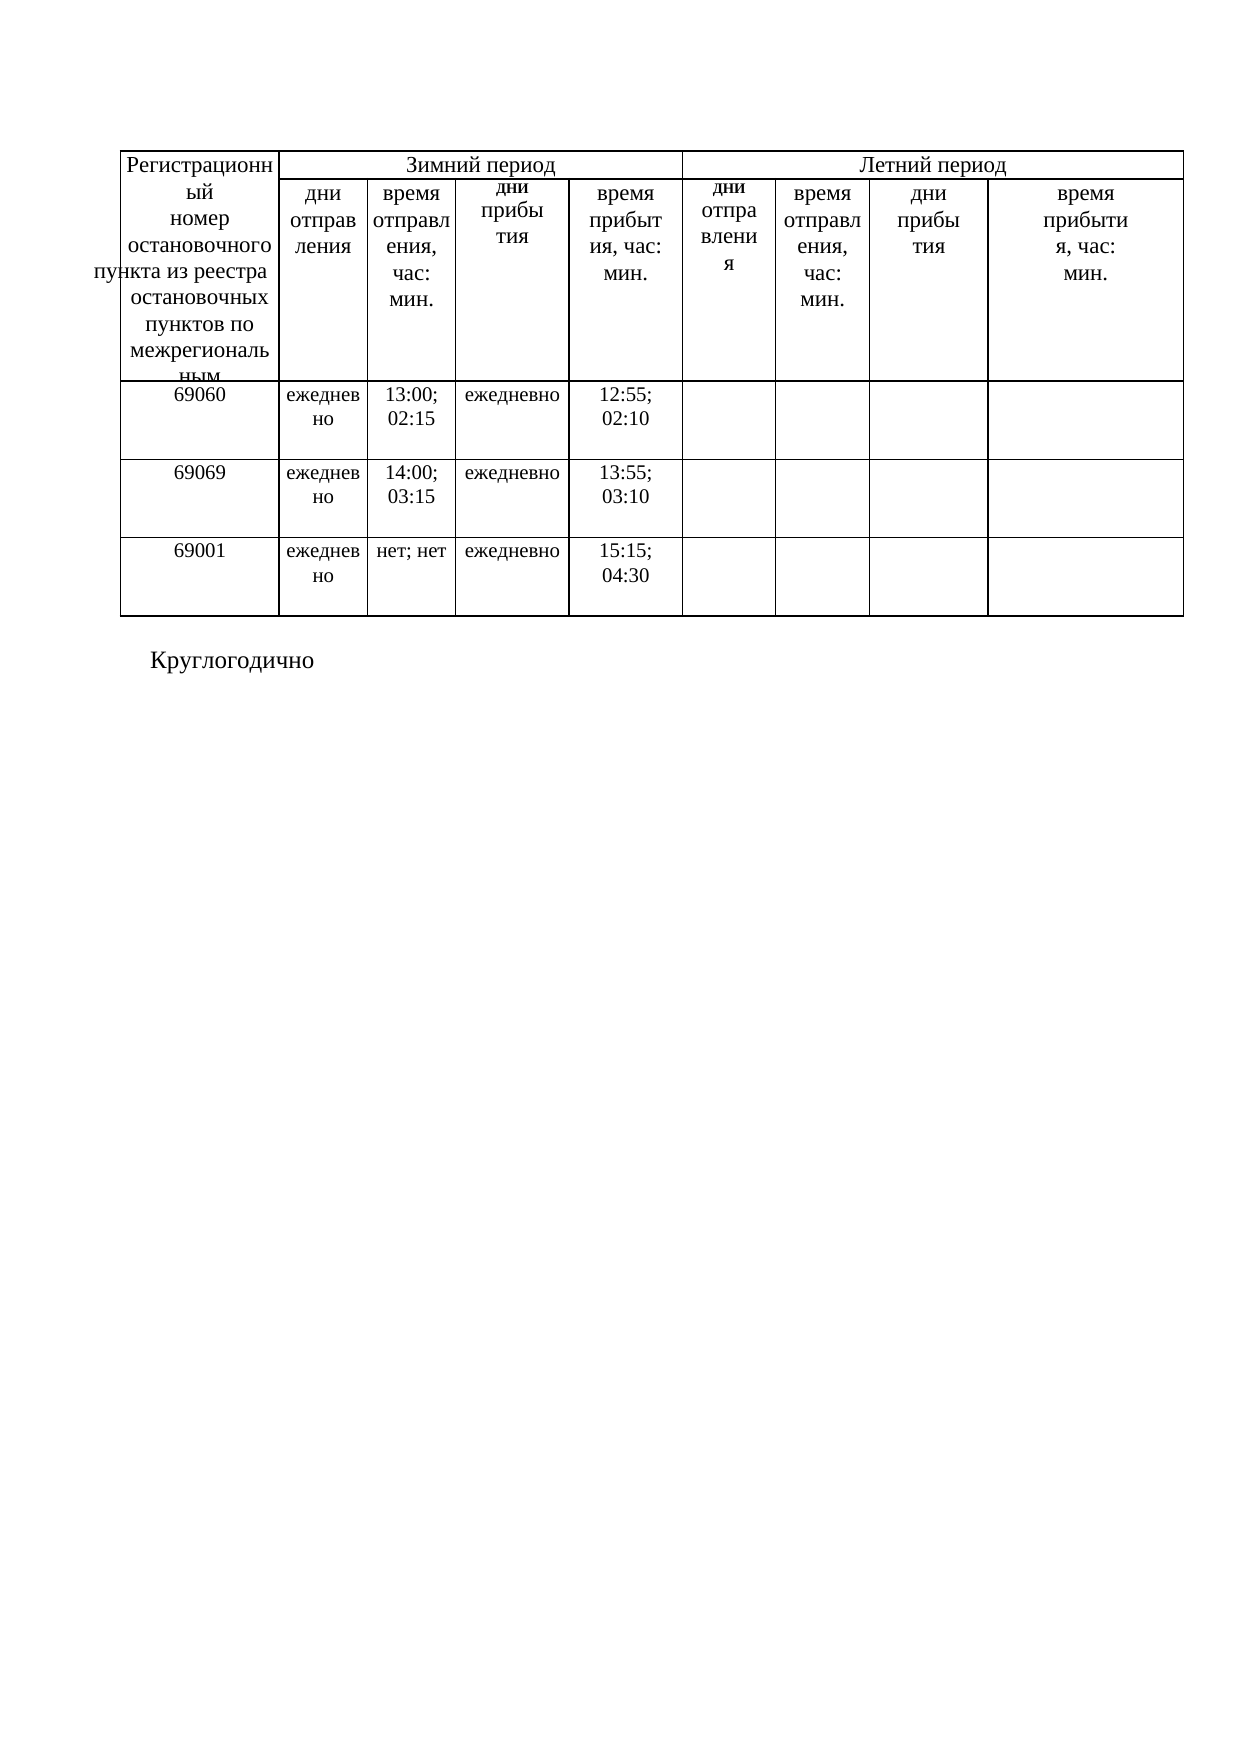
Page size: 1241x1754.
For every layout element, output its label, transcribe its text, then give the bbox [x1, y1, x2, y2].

table_cell [683, 382, 775, 458]
table_cell 69001 [121, 538, 278, 615]
table_cell ежедневно [456, 538, 568, 615]
table_cell дни отправ ления [280, 180, 367, 380]
table_cell [989, 538, 1183, 615]
table_cell [870, 382, 987, 458]
table_cell [683, 538, 775, 615]
table_cell 69069 [121, 460, 278, 537]
table_cell [989, 460, 1183, 537]
table_cell нет; нет [368, 538, 455, 615]
table_cell 69060 [121, 382, 278, 458]
table_cell [776, 382, 869, 458]
table_cell ДНИ прибы тия [456, 180, 568, 380]
table_cell ДНИ отпра влени я [683, 180, 775, 380]
table_cell [989, 382, 1183, 458]
table_cell 14:00; 03:15 [368, 460, 455, 537]
table_cell ежедневно [456, 460, 568, 537]
table_cell 12:55; 02:10 [570, 382, 682, 458]
table_header Летний период [683, 152, 1183, 178]
table_cell ежедневно [280, 382, 367, 458]
table_cell ежедневно [456, 382, 568, 458]
table_cell [683, 460, 775, 537]
table_cell ежедневно [280, 538, 367, 615]
table_cell [870, 460, 987, 537]
table_cell [776, 460, 869, 537]
table_cell [870, 538, 987, 615]
table_cell [776, 538, 869, 615]
table_cell время отправл ения, час: мин. [776, 180, 869, 380]
table_cell 13:55; 03:10 [570, 460, 682, 537]
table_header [121, 152, 278, 380]
text Круглогодично [150, 646, 1090, 674]
table_cell время прибыт ия, час: мин. [570, 180, 682, 380]
table_cell дни прибы тия [870, 180, 987, 380]
table_header Зимний период [280, 152, 682, 178]
table_cell время прибыти я, час: мин. [989, 180, 1183, 380]
table_cell 15:15; 04:30 [570, 538, 682, 615]
table_cell 13:00; 02:15 [368, 382, 455, 458]
table_cell время отправл ения, час: мин. [368, 180, 455, 380]
table_cell ежедневно [280, 460, 367, 537]
